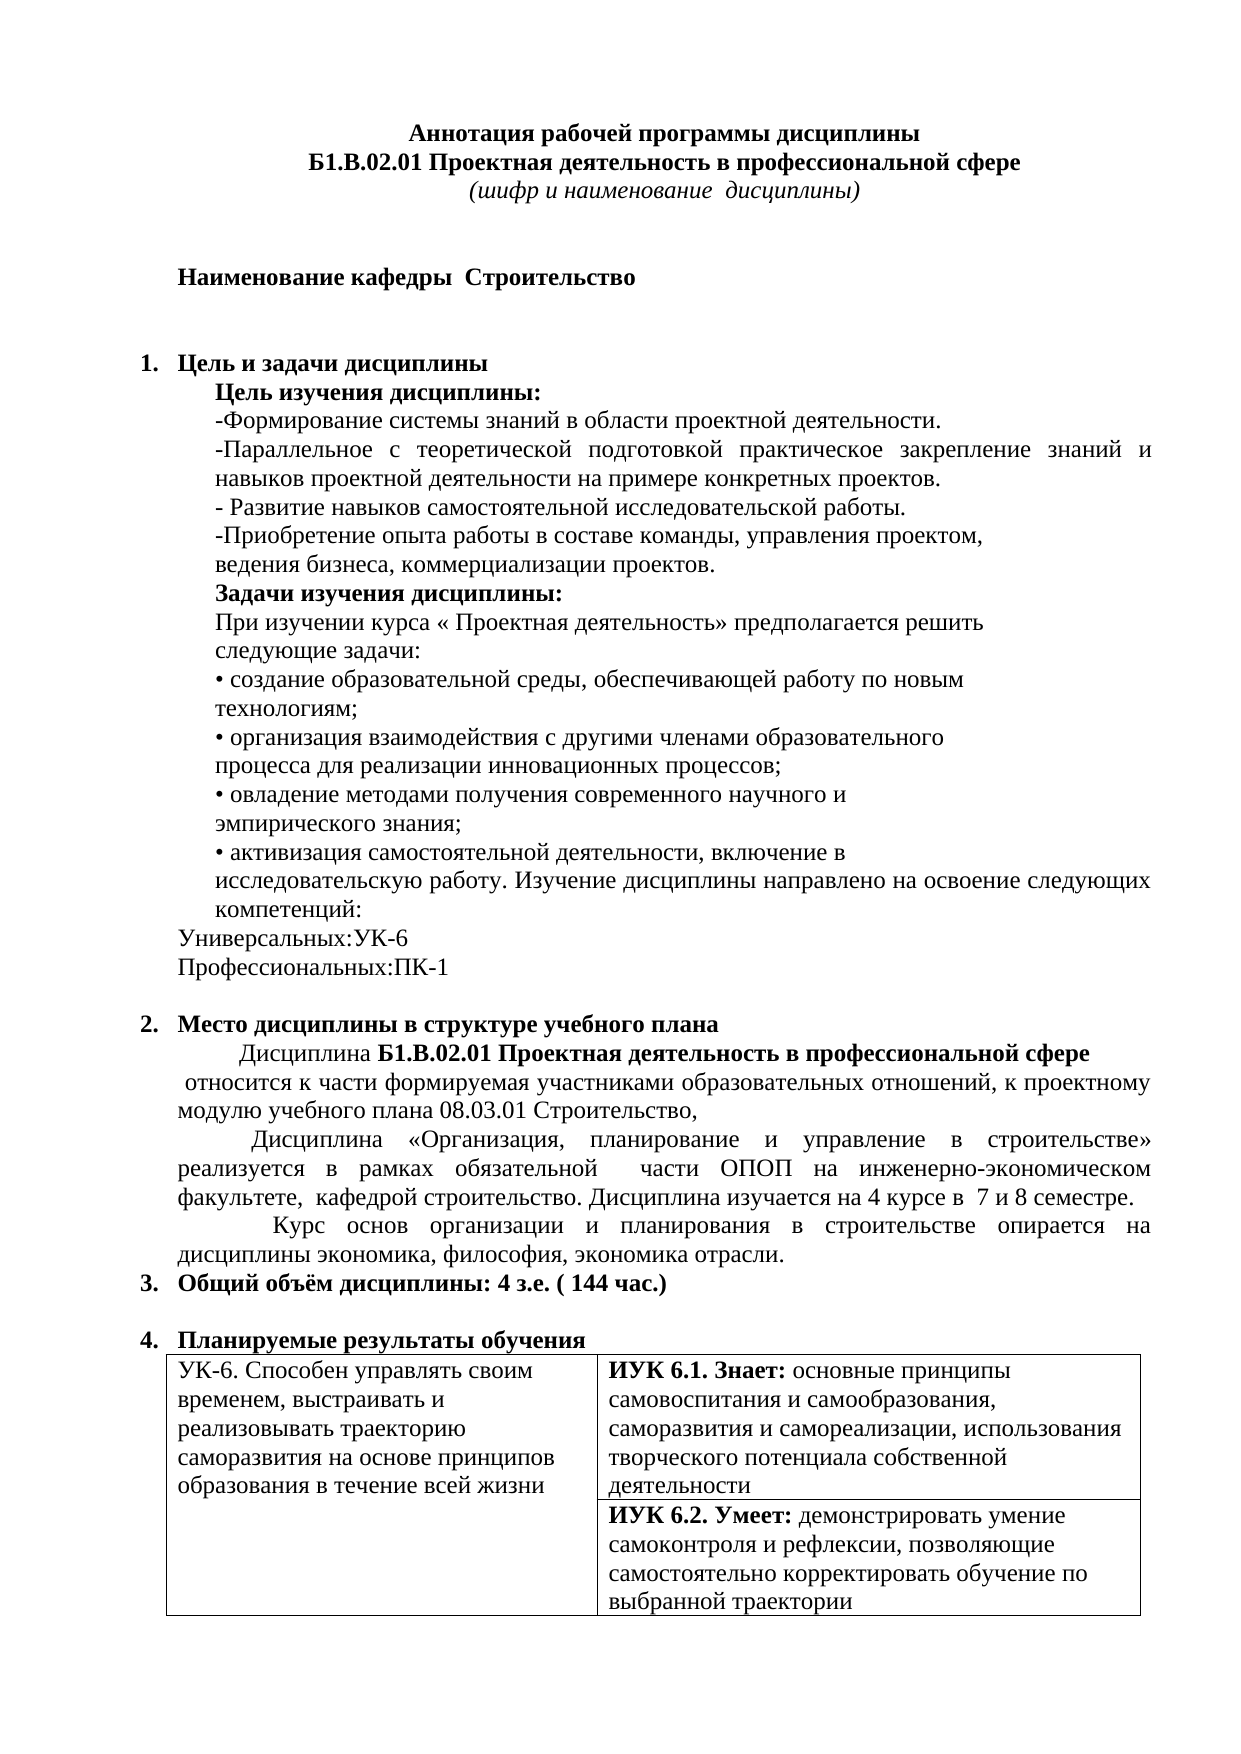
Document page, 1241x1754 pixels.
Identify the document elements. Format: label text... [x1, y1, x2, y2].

text Наименование кафедры Строительство [177, 262, 1152, 291]
text относится к части формируемая участниками образовательных отношений, к проектному модулю учебного плана 08.03.01 Строительство, [177, 1067, 1152, 1124]
text Б1.В.02.01 Проектная деятельность в профессиональной сфере [177, 147, 1152, 176]
table_header УК-6. Способен управлять своим временем, выстраивать и реализовывать траекторию саморазвития на основе принципов образования в течение всей жизни [167, 1355, 597, 1615]
text ведения бизнеса, коммерциализации проектов. [215, 549, 1152, 578]
text -Формирование системы знаний в области проектной деятельности. [215, 406, 1152, 434]
text Аннотация рабочей программы дисциплины [177, 118, 1152, 147]
text Курс основ организации и планирования в строительстве опирается на дисциплины экономика, философия, экономика отрасли. [177, 1211, 1152, 1268]
text • создание образовательной среды, обеспечивающей работу по новым [215, 664, 1152, 693]
text Задачи изучения дисциплины: [215, 578, 1152, 607]
text - Развитие навыков самостоятельной исследовательской работы. [215, 492, 1152, 521]
list Место дисциплины в структуре учебного плана [140, 1009, 1152, 1038]
text следующие задачи: [215, 636, 1152, 664]
list Цель и задачи дисциплины [140, 348, 1152, 377]
text Дисциплина Б1.В.02.01 Проектная деятельность в профессиональной сфере [177, 1038, 1152, 1067]
text • активизация самостоятельной деятельности, включение в [215, 837, 1152, 866]
list Универсальных:УК-6 [177, 923, 1152, 952]
text • овладение методами получения современного научного и [215, 779, 1152, 808]
text • организация взаимодействия с другими членами образовательного [215, 722, 1152, 751]
text процесса для реализации инновационных процессов; [215, 751, 1152, 779]
text При изучении курса « Проектная деятельность» предполагается решить [215, 607, 1152, 636]
text Дисциплина «Организация, планирование и управление в строительстве» реализуется в рамках обязательной части ОПОП на инженерно-экономическом факультете, кафедрой строительство. Дисциплина изучается на 4 курсе в 7 и 8 семестре. [177, 1124, 1152, 1211]
list Профессиональных:ПК-1 [177, 952, 1152, 981]
list Планируемые результаты обучения [140, 1326, 1152, 1354]
text исследовательскую работу. Изучение дисциплины направлено на освоение следующих компетенций: [215, 866, 1152, 923]
text технологиям; [215, 693, 1152, 722]
text (шифр и наименование дисциплины) [177, 176, 1152, 204]
table_cell ИУК 6.2. Умеет: демонстрировать умение самоконтроля и рефлексии, позволяющие самостоятельно корректировать обучение по выбранной траектории [598, 1500, 1140, 1615]
table_header ИУК 6.1. Знает: основные принципы самовоспитания и самообразования, саморазвития и самореализации, использования творческого потенциала собственной деятельности [598, 1355, 1140, 1499]
list Общий объём дисциплины: 4 з.е. ( 144 час.) [140, 1268, 1152, 1297]
text эмпирического знания; [215, 808, 1152, 837]
text -Параллельное с теоретической подготовкой практическое закрепление знаний и навыков проектной деятельности на примере конкретных проектов. [215, 434, 1152, 492]
text Цель изучения дисциплины: [215, 377, 1152, 406]
text -Приобретение опыта работы в составе команды, управления проектом, [215, 521, 1152, 549]
